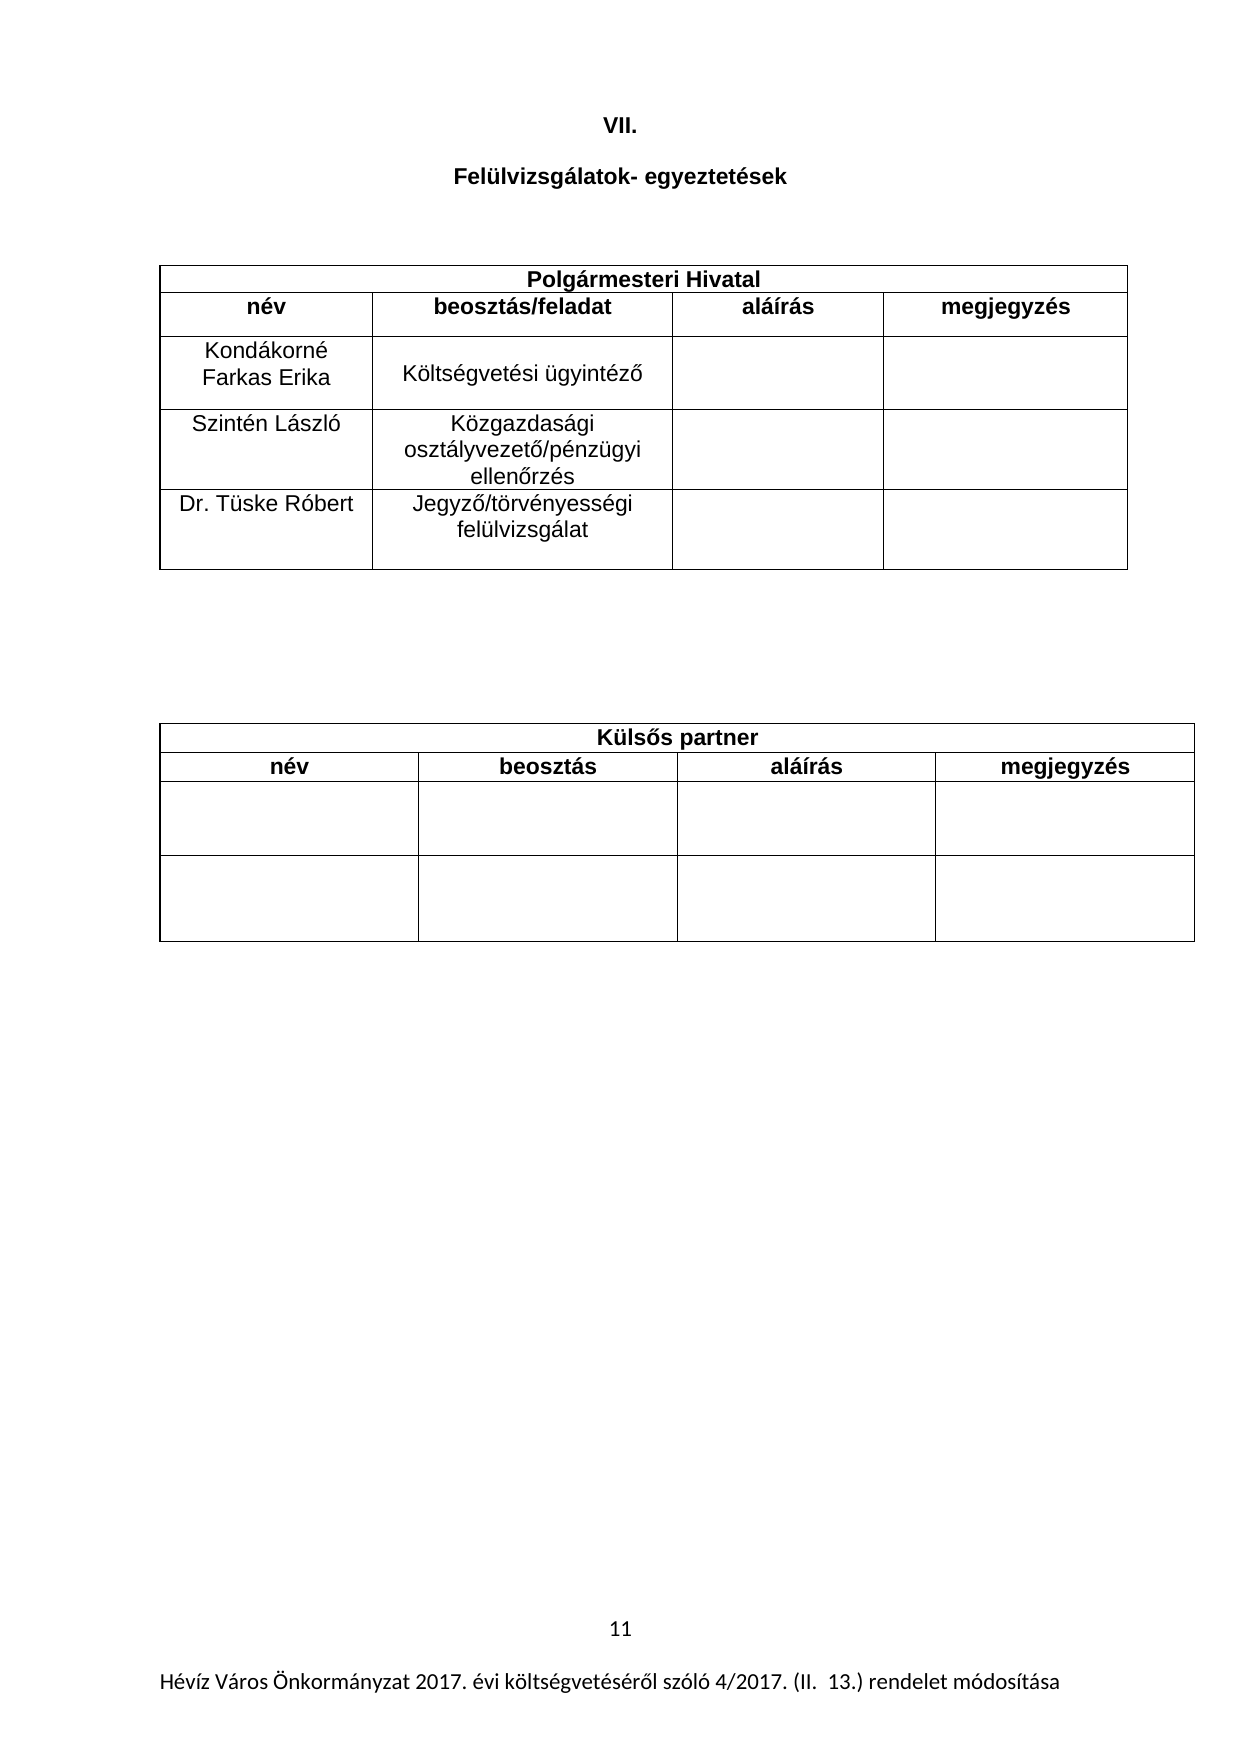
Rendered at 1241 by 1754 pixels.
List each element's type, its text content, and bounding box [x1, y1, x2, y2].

table_header Polgármesteri Hivatal [161, 266, 1127, 292]
table_cell [936, 782, 1194, 854]
text VII. [159, 112, 1081, 138]
table_cell Dr. Tüske Róbert [161, 490, 372, 569]
table_cell [161, 856, 418, 941]
table_cell [419, 782, 677, 854]
text Felülvizsgálatok- egyeztetések [159, 163, 1081, 189]
table_cell [161, 782, 418, 854]
table_cell aláírás [673, 293, 883, 336]
table_cell beosztás [419, 753, 677, 781]
table_cell megjegyzés [884, 293, 1127, 336]
table_cell [884, 337, 1127, 409]
table_cell [673, 490, 883, 569]
table_cell [673, 337, 883, 409]
table_cell [419, 856, 677, 941]
table_cell név [161, 753, 418, 781]
table_cell aláírás [678, 753, 935, 781]
table_cell Kondákorné Farkas Erika [161, 337, 372, 409]
table_cell Jegyző/törvényességi felülvizsgálat [373, 490, 672, 569]
table_cell Közgazdasági osztályvezető/pénzügyi ellenőrzés [373, 410, 672, 489]
table_header Külsős partner [161, 724, 1194, 752]
table_cell név [161, 293, 372, 336]
table_cell [884, 410, 1127, 489]
table_cell [678, 856, 935, 941]
table_cell Költségvetési ügyintéző [373, 337, 672, 409]
table_cell [678, 782, 935, 854]
table_cell Szintén László [161, 410, 372, 489]
table_cell [936, 856, 1194, 941]
table_cell megjegyzés [936, 753, 1194, 781]
table_cell beosztás/feladat [373, 293, 672, 336]
table_cell [884, 490, 1127, 569]
table_cell [673, 410, 883, 489]
